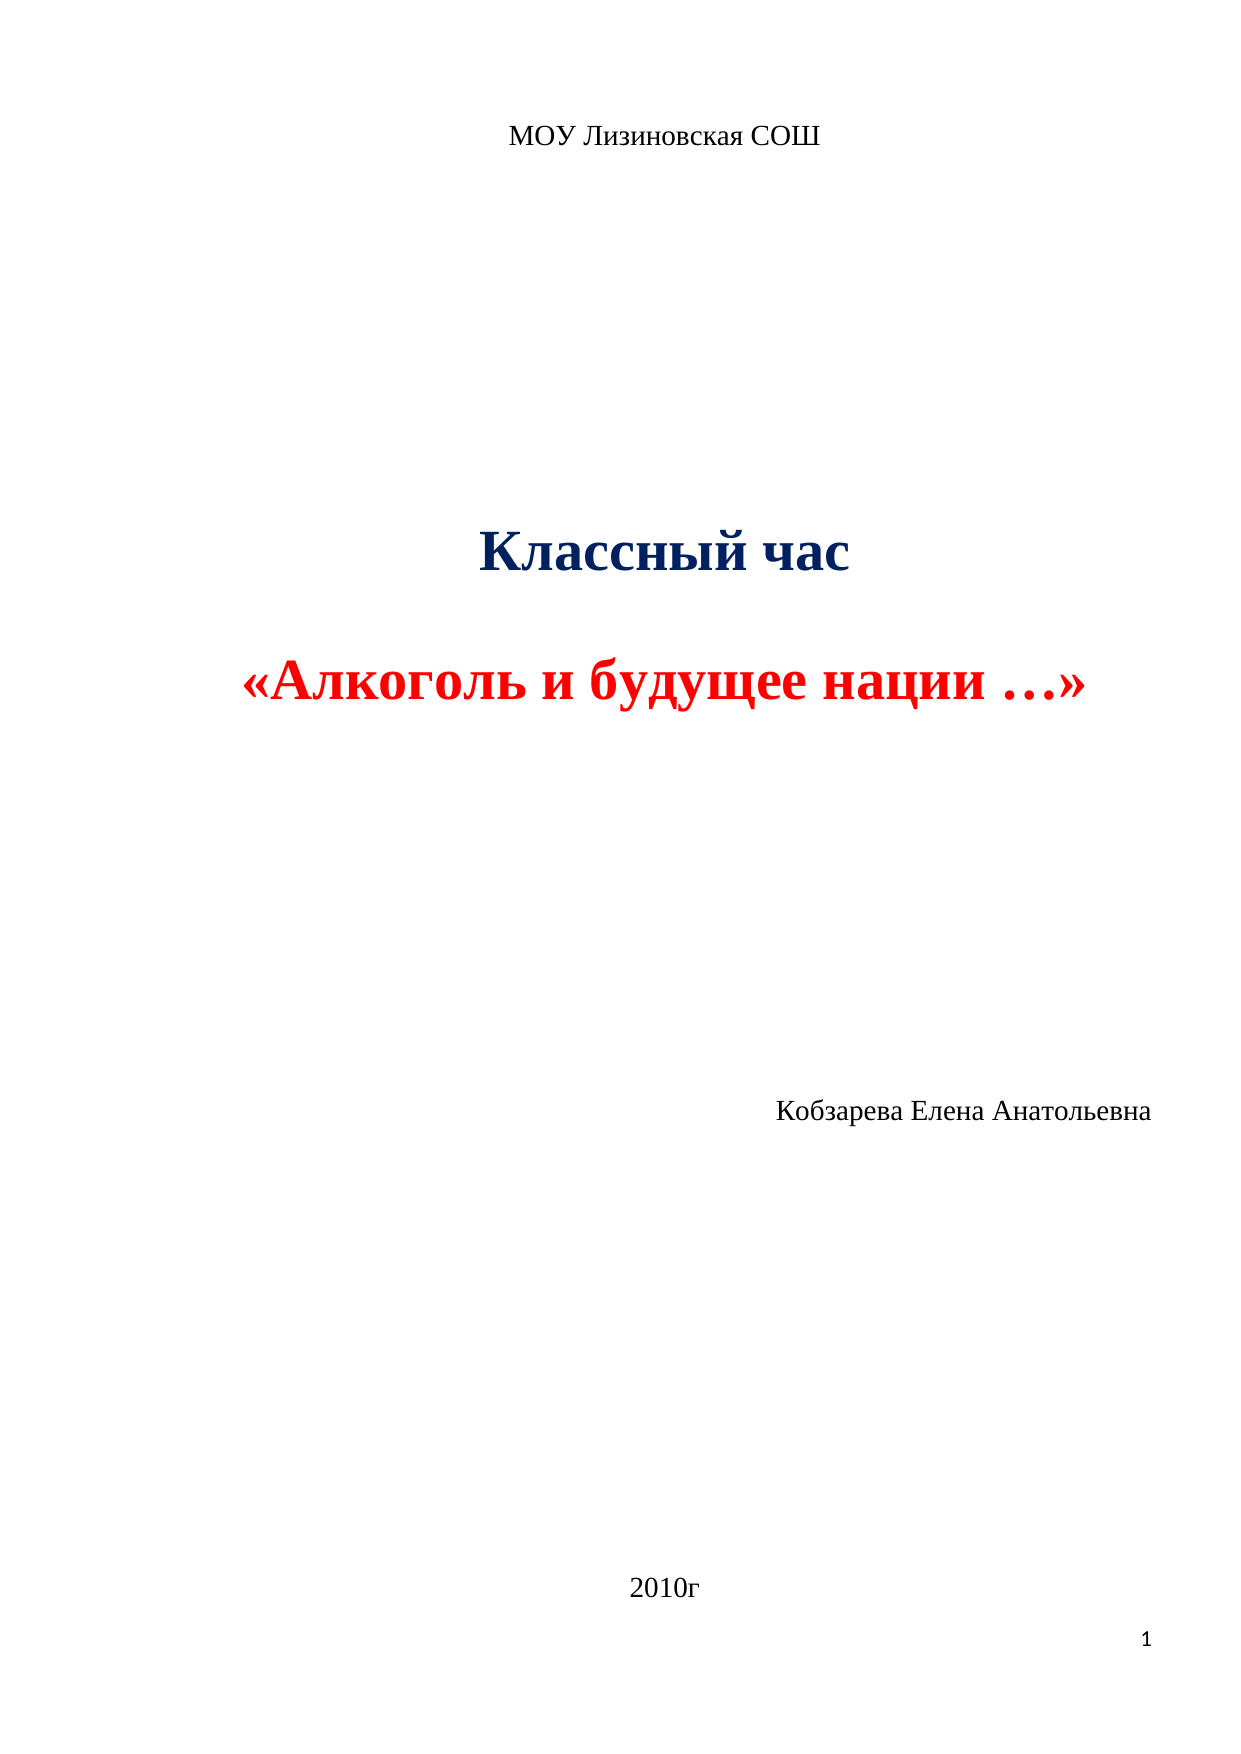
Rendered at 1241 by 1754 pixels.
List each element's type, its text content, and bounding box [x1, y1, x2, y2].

text 2010г [177, 1570, 1152, 1603]
text «Алкоголь и будущее нации …» [177, 645, 1152, 712]
text МОУ Лизиновская СОШ [177, 118, 1152, 152]
text Классный час [177, 516, 1152, 583]
text Кобзарева Елена Анатольевна [177, 1093, 1152, 1127]
